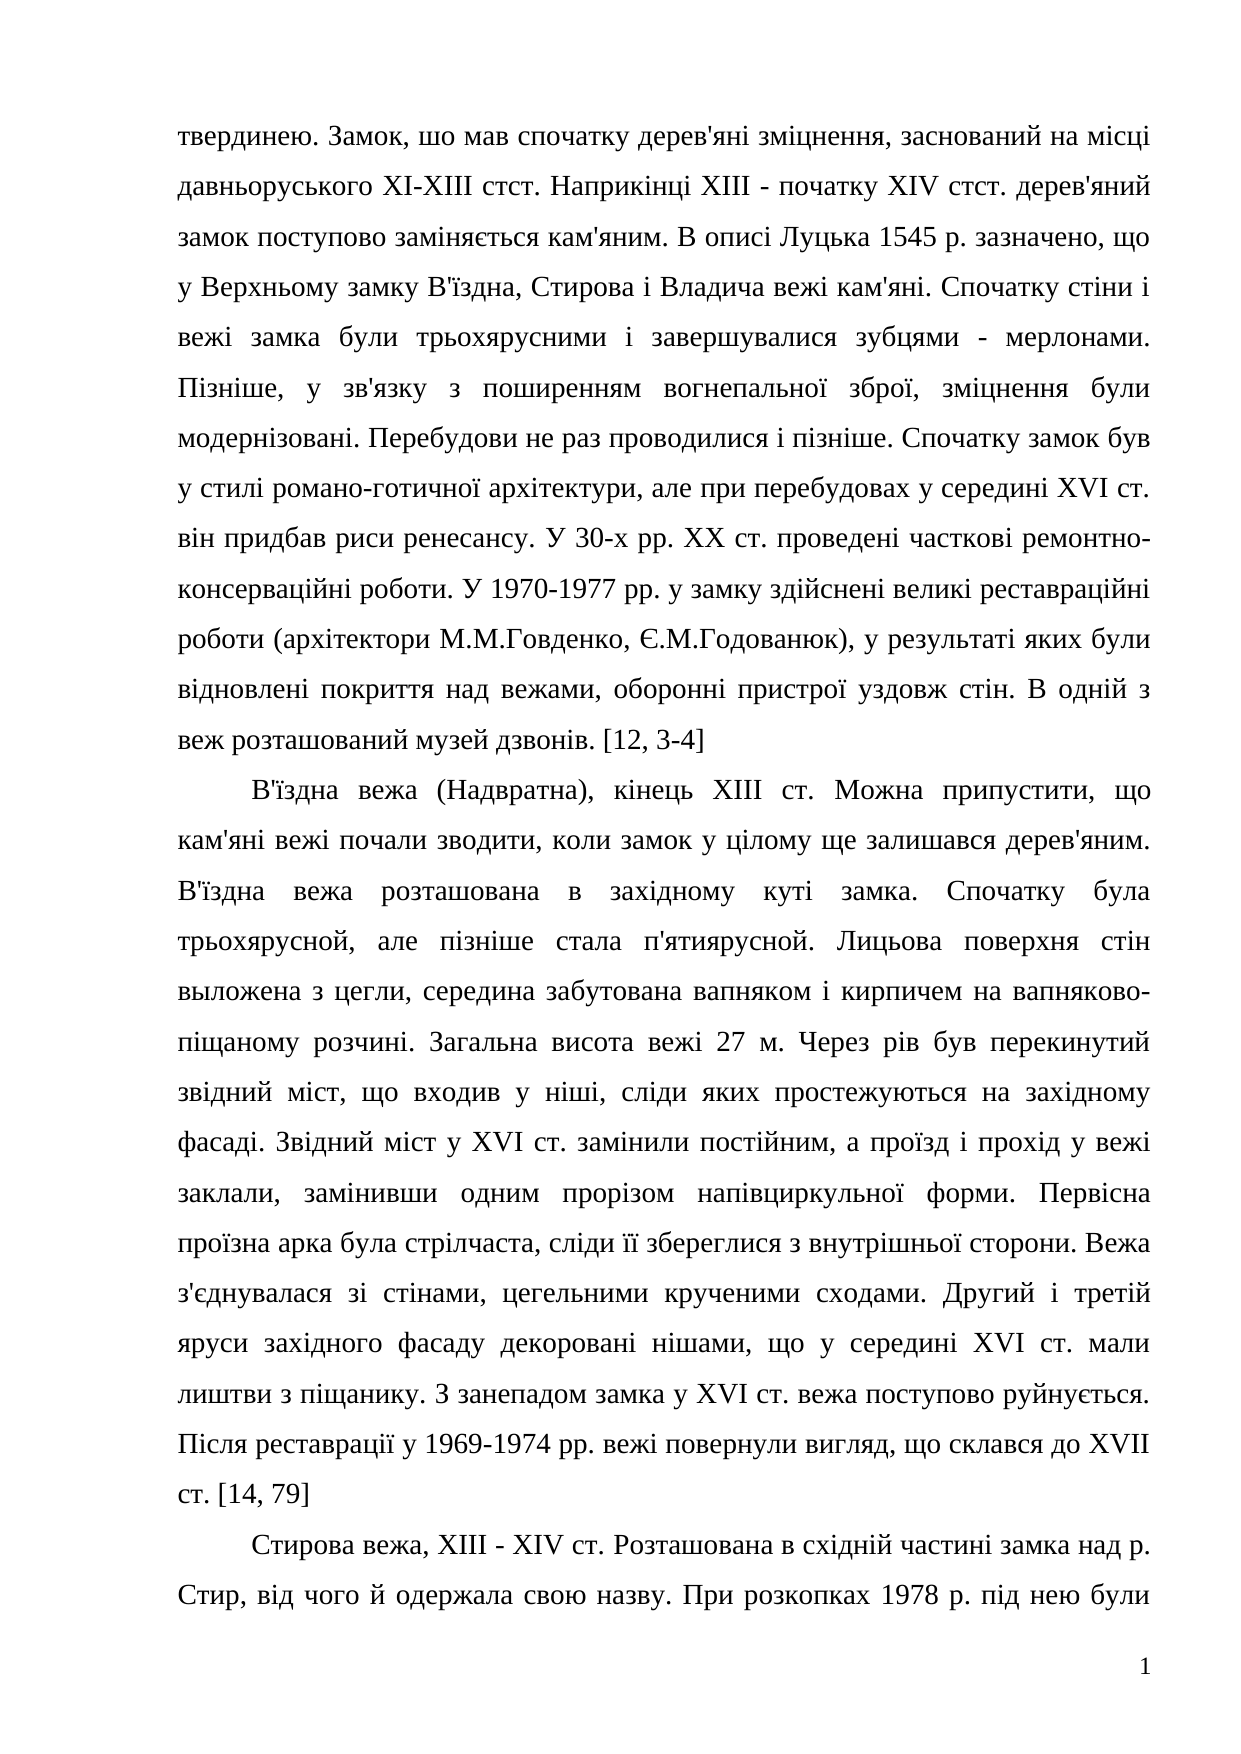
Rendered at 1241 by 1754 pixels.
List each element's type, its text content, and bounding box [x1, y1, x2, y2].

text В'їздна вежа (Надвратна), кінець XIII ст. Можна припустити, що кам'яні вежі почали зводити, коли замок у цілому ще залишався дерев'яним. В'їздна вежа розташована в західному куті замка. Спочатку була трьохярусной, але пізніше стала п'ятиярусной. Лицьова поверхня стін выложена з цегли, середина забутована вапняком і кирпичем на вапняково-піщаному розчині. Загальна висота вежі 27 м. Через рів був перекинутий звідний міст, що входив у ніші, сліди яких простежуються на західному фасаді. Звідний міст у XVI ст. замінили постійним, а проїзд і прохід у вежі заклали, замінивши одним прорізом напівциркульної форми. Первісна проїзна арка була стрілчаста, сліди її збереглися з внутрішньої сторони. Вежа з'єднувалася зі стінами, цегельними крученими сходами. Другий і третій яруси західного фасаду декоровані нішами, що у середині XVI ст. мали лиштви з піщанику. З занепадом замка у XVI ст. вежа поступово руйнується. Після реставрації у 1969-1974 рр. вежі повернули вигляд, що склався до XVII ст. [14, 79] [177, 772, 1152, 1510]
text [177, 118, 1152, 755]
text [177, 1527, 1152, 1611]
